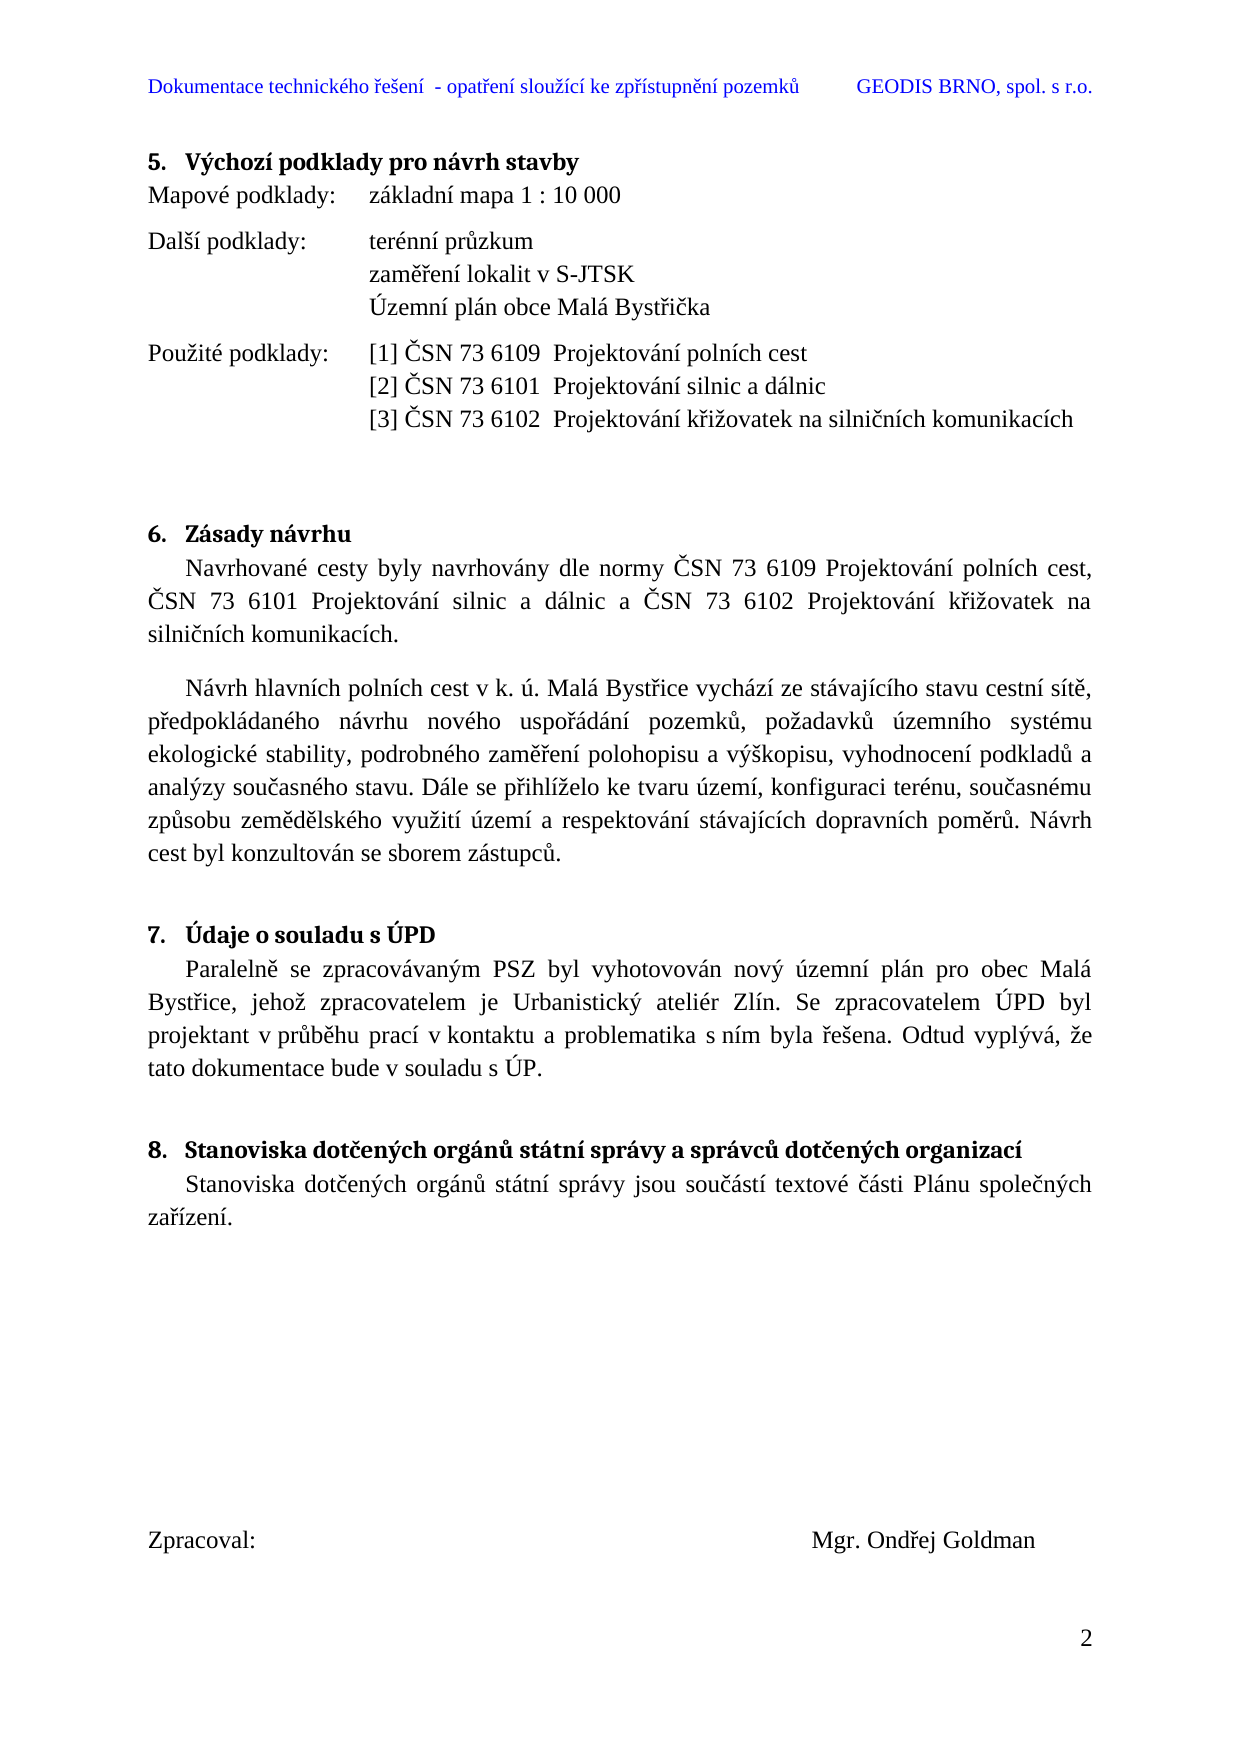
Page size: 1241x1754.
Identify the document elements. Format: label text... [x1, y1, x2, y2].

subtitle Stanoviska dotčených orgánů státní správy a správců dotčených organizací [148, 1136, 1093, 1165]
text Další podklady: terénní průzkum [148, 226, 1093, 255]
text Navrhované cesty byly navrhovány dle normy ČSN 73 6109 Projektování polních cest, ČSN 73 6101 Projektování silnic a dálnic a ČSN 73 6102 Projektování křižovatek na silničních komunikacích. [148, 553, 1093, 648]
subtitle Výchozí podklady pro návrh stavby [148, 148, 1093, 176]
subtitle Zásady návrhu [148, 520, 1093, 548]
text Mapové podklady: základní mapa 1 : 10 000 [148, 181, 1093, 209]
text Stanoviska dotčených orgánů státní správy jsou součástí textové části Plánu společných zařízení. [148, 1169, 1093, 1231]
text [3] ČSN 73 6102 Projektování křižovatek na silničních komunikacích [148, 404, 1093, 432]
text Územní plán obce Malá Bystřička [148, 292, 1093, 321]
text Paralelně se zpracovávaným PSZ byl vyhotovován nový územní plán pro obec Malá Bystřice, jehož zpracovatelem je Urbanistický ateliér Zlín. Se zpracovatelem ÚPD byl projektant v průběhu prací v kontaktu a problematika s ním byla řešena. Odtud vyplývá, že tato dokumentace bude v souladu s ÚP. [148, 954, 1093, 1082]
text Návrh hlavních polních cest v k. ú. Malá Bystřice vychází ze stávajícího stavu cestní sítě, předpokládaného návrhu nového uspořádání pozemků, požadavků územního systému ekologické stability, podrobného zaměření polohopisu a výškopisu, vyhodnocení podkladů a analýzy současného stavu. Dále se přihlíželo ke tvaru území, konfiguraci terénu, současnému způsobu zemědělského využití území a respektování stávajících dopravních poměrů. Návrh cest byl konzultován se sborem zástupců. [148, 673, 1093, 867]
text Použité podklady: [1] ČSN 73 6109 Projektování polních cest [148, 338, 1093, 366]
text zaměření lokalit v S-JTSK [148, 259, 1093, 288]
subtitle Údaje o souladu s ÚPD [148, 921, 1093, 949]
text [2] ČSN 73 6101 Projektování silnic a dálnic [148, 371, 1093, 399]
text Zpracoval: Mgr. Ondřej Goldman [148, 1525, 1093, 1554]
